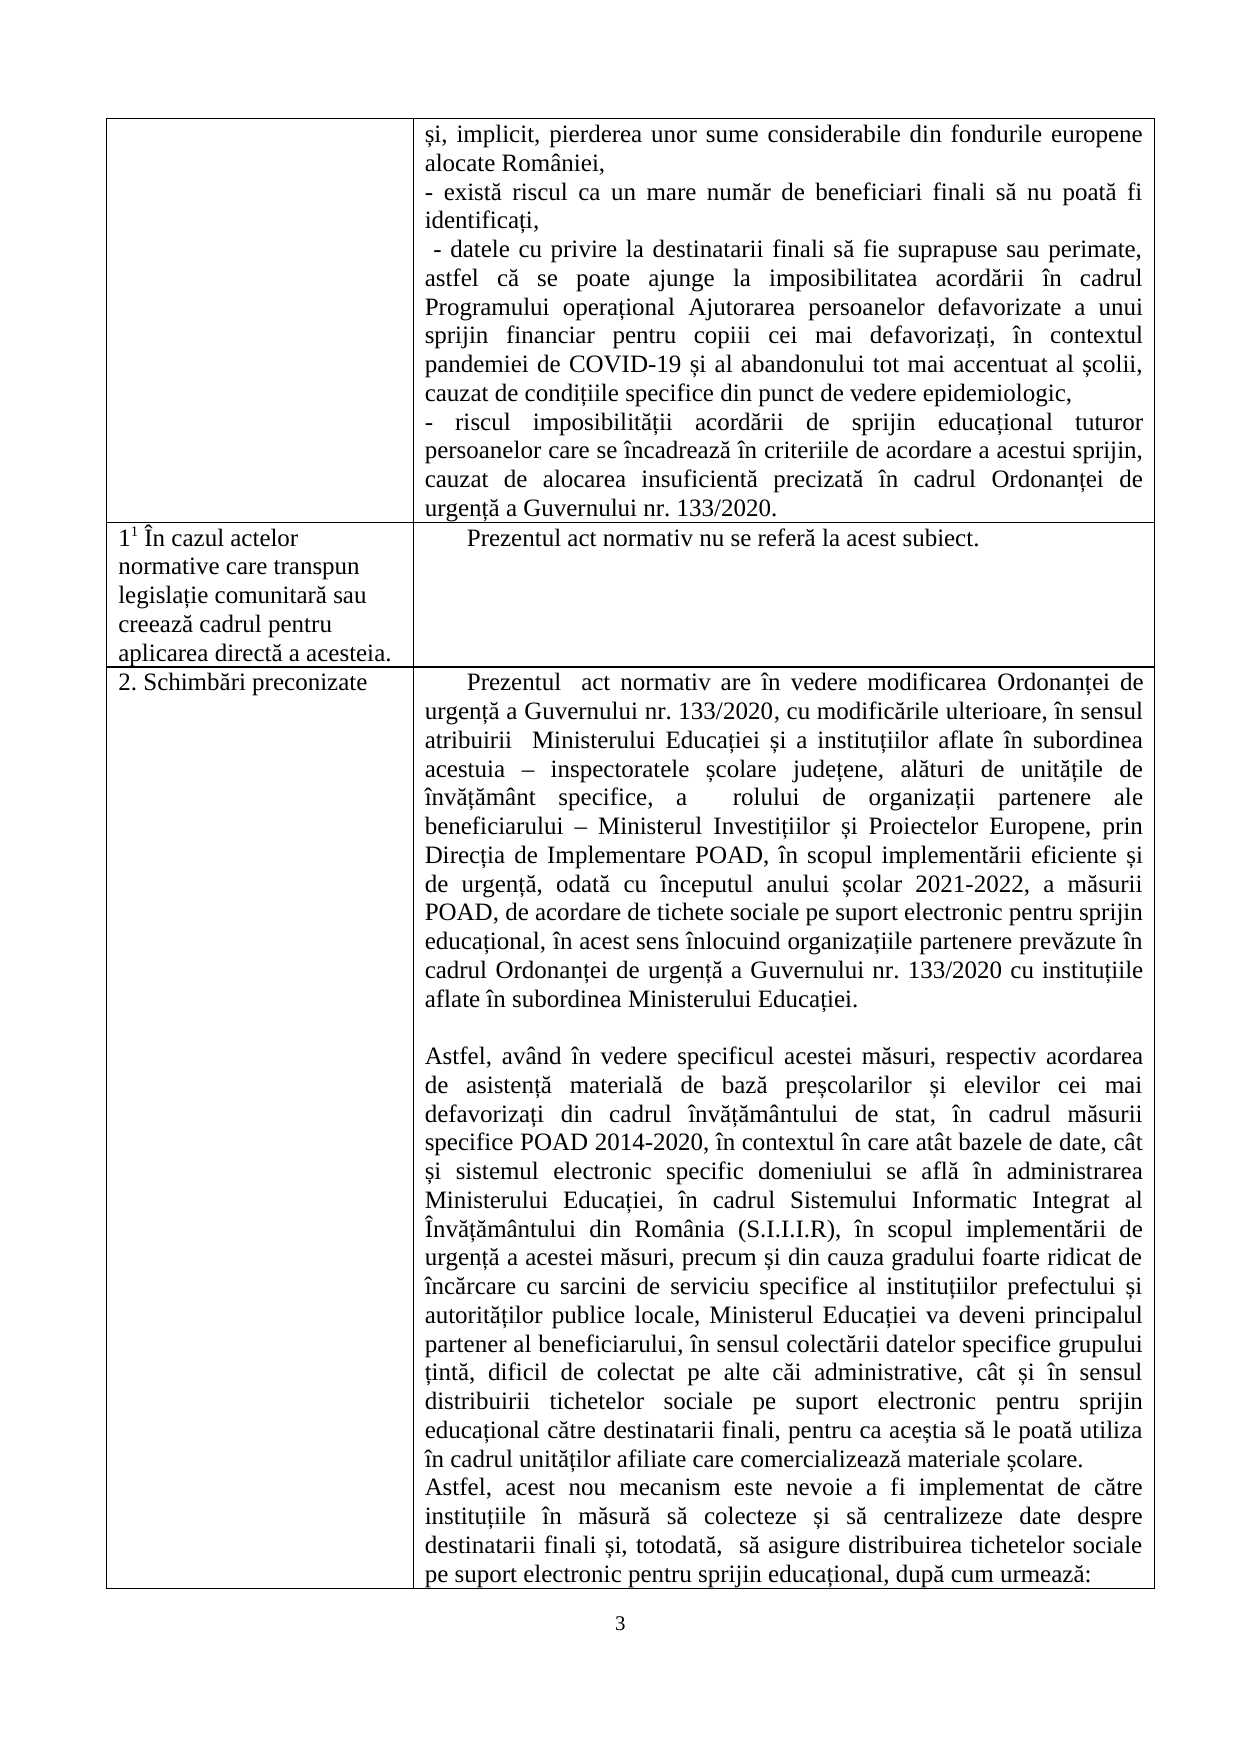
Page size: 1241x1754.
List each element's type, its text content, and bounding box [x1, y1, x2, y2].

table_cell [414, 119, 1154, 522]
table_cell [107, 668, 413, 1587]
table_cell 11 În cazul actelor normative care transpun legislație comunitară sau creează cadrul pentru aplicarea directă a acesteia. [107, 523, 413, 666]
table_cell Prezentul act normativ nu se referă la acest subiect. [414, 523, 1154, 666]
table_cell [414, 668, 1154, 1587]
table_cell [107, 119, 413, 522]
